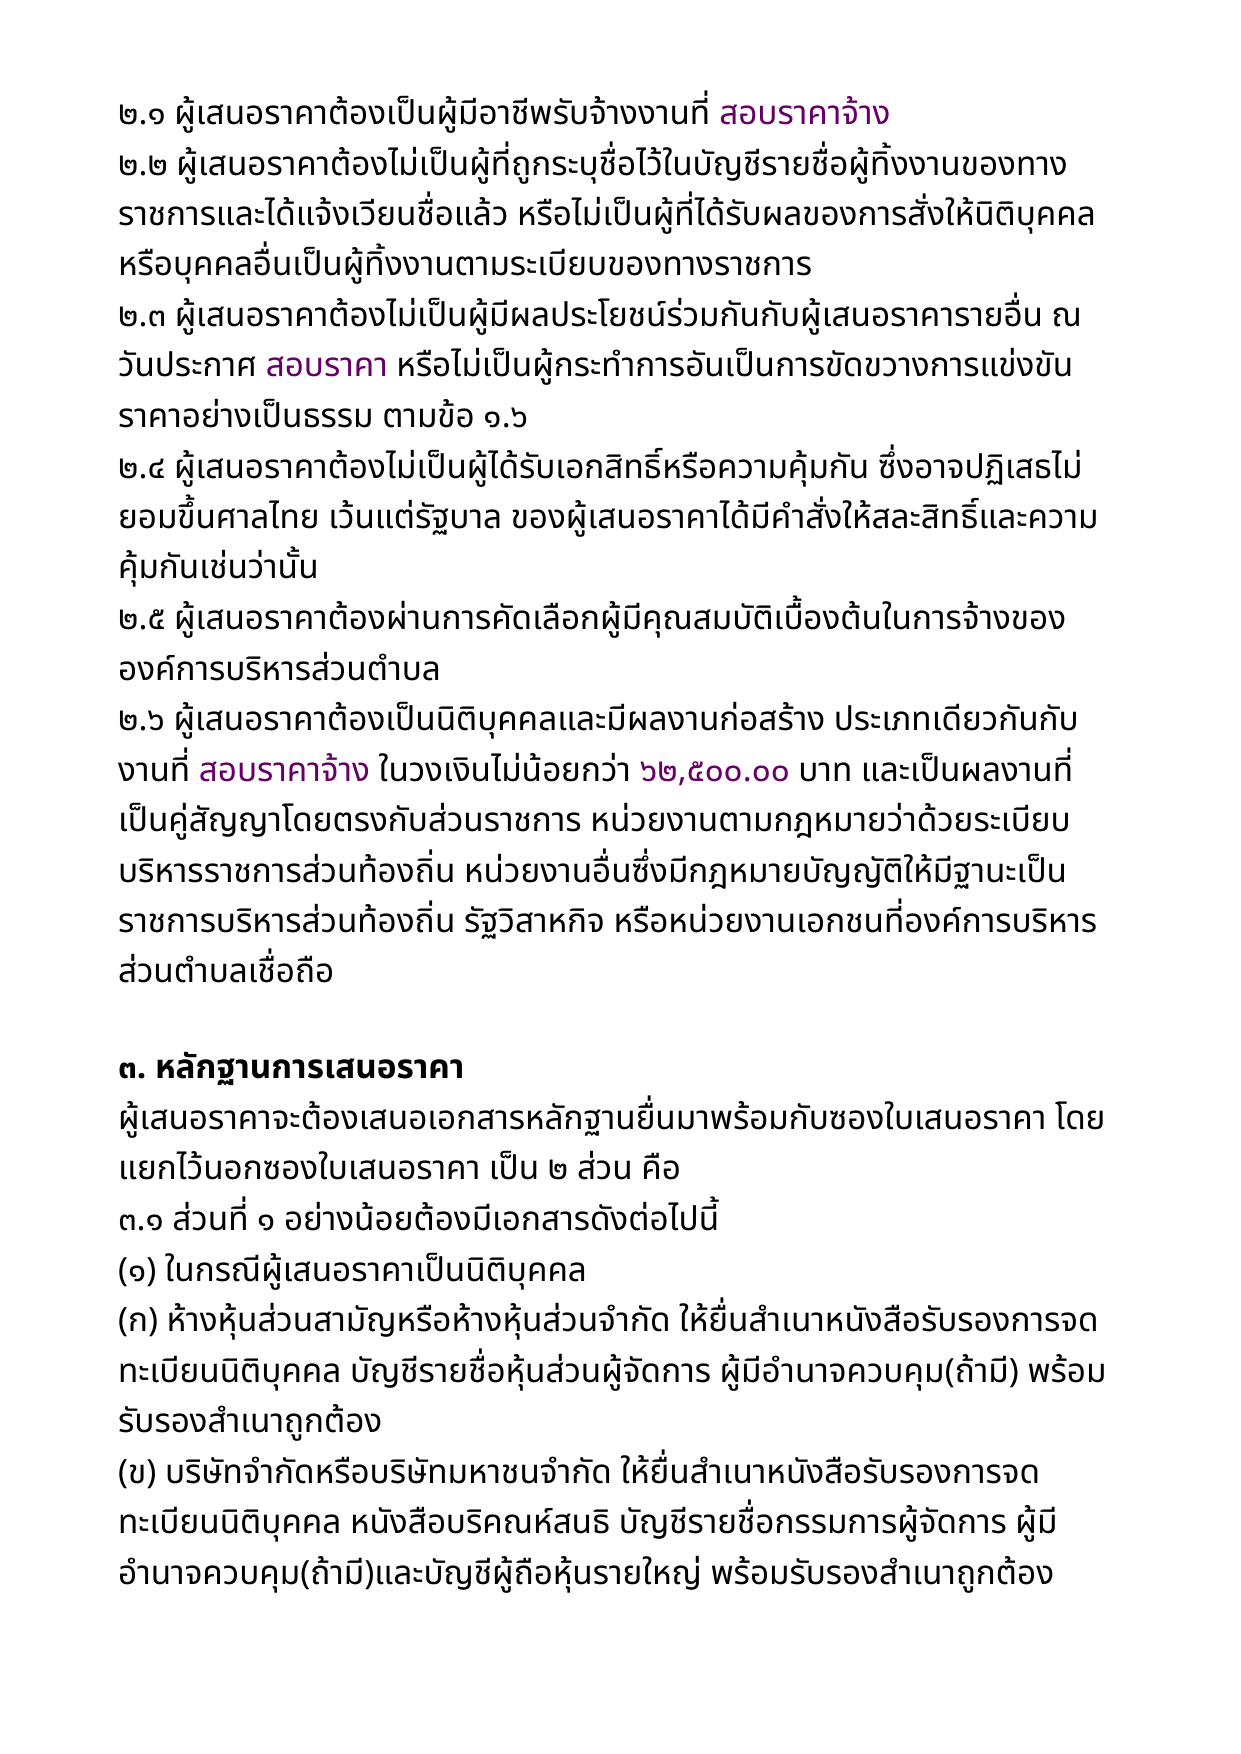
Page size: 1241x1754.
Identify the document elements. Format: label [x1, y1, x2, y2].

table_header [118, 89, 1122, 1599]
